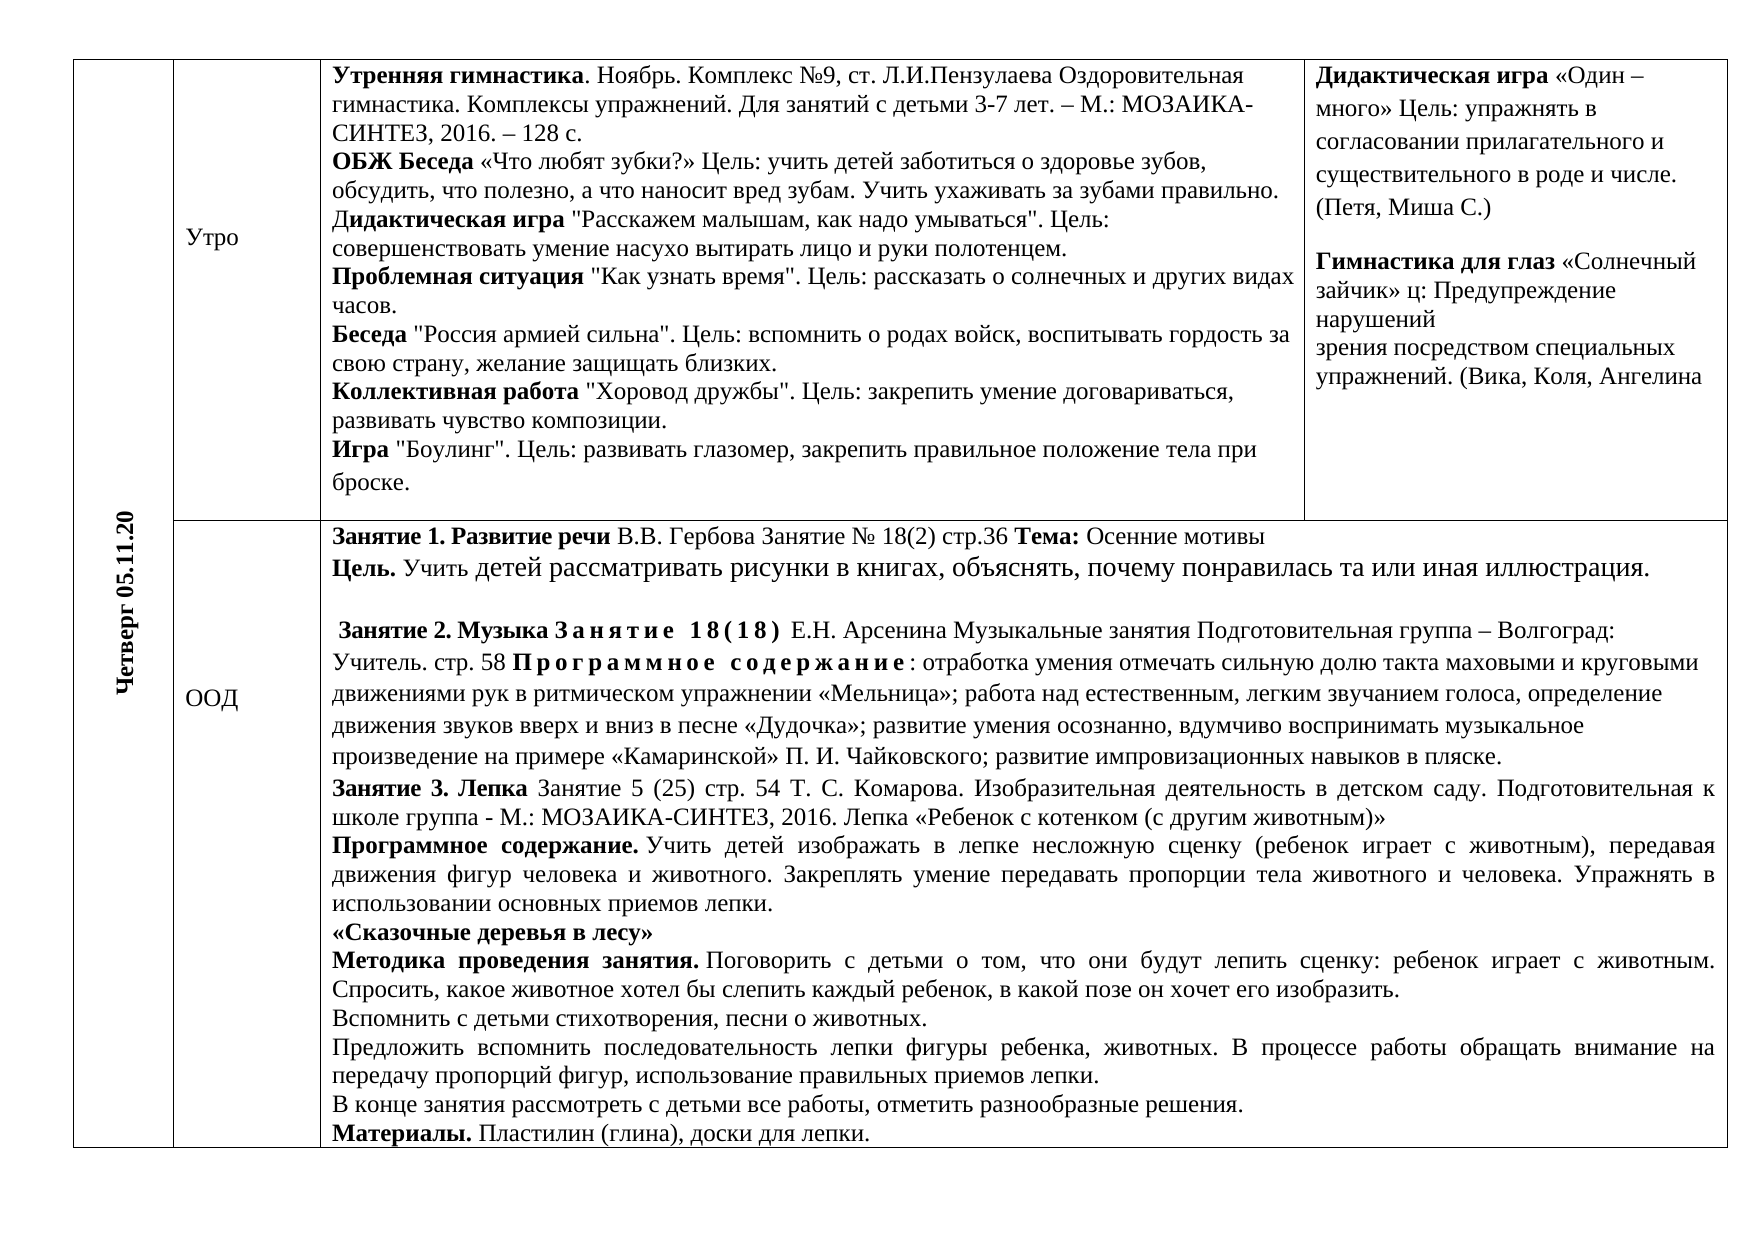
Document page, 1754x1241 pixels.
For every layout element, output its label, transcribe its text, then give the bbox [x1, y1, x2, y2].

table_cell ООД [174, 521, 320, 1147]
table_cell Четверг 05.11.20 [74, 60, 173, 1147]
table_cell Дидактическая игра «Один – много» Цель: упражнять в согласовании прилагательного и существительного в роде и числе. (Петя, Миша С.) Гимнастика для глаз «Солнечный зайчик» ц: Предупреждение нарушений зрения посредством специальных упражнений. (Вика, Коля, Ангелина [1305, 60, 1727, 520]
table_cell Утренняя гимнастика. Ноябрь. Комплекс №9, ст. Л.И.Пензулаева Оздоровительная гимнастика. Комплексы упражнений. Для занятий с детьми 3-7 лет. – М.: МОЗАИКА-СИНТЕЗ, 2016. – 128 с. ОБЖ Беседа «Что любят зубки?» Цель: учить детей заботиться о здоровье зубов, обсудить, что полезно, а что наносит вред зубам. Учить ухаживать за зубами правильно. Дидактическая игра "Расскажем малышам, как надо умываться". Цель: совершенствовать умение насухо вытирать лицо и руки полотенцем. Проблемная ситуация "Как узнать время". Цель: рассказать о солнечных и других видах часов. Беседа "Россия армией сильна". Цель: вспомнить о родах войск, воспитывать гордость за свою страну, желание защищать близких. Коллективная работа "Хоровод дружбы". Цель: закрепить умение договариваться, развивать чувство композиции. Игра "Боулинг". Цель: развивать глазомер, закрепить правильное положение тела при броске. [321, 60, 1304, 520]
table_cell Занятие 1. Развитие речи В.В. Гербова Занятие № 18(2) стр.36 Тема: Осенние мотивы Цель. Учить детей рассматривать рисунки в книгах, объяснять, почему понравилась та или иная иллюстрация. Занятие 2. Музыка Занятие 18(18) Е.Н. Арсенина Музыкальные занятия Подготовительная группа – Волгоград: Учитель. стр. 58 Программное содержание: отработка умения отмечать сильную долю такта маховыми и круговыми движениями рук в ритмическом упражнении «Мельница»; работа над естественным, легким звучанием голоса, определение движения звуков вверх и вниз в песне «Дудочка»; развитие умения осознанно, вдумчиво воспринимать музыкальное произведение на примере «Камаринской» П. И. Чайковского; развитие импровизационных навыков в пляске. Занятие 3. Лепка Занятие 5 (25) стр. 54 Т. С. Комарова. Изобразительная деятельность в детском саду. Подготовительная к школе группа - М.: МОЗАИКА-СИНТЕЗ, 2016. Лепка «Ребенок с котенком (с другим животным)» Программное содержание. Учить детей изображать в лепке несложную сценку (ребенок играет с животным), передавая движения фигур человека и животного. Закреплять умение передавать пропорции тела животного и человека. Упражнять в использовании основных приемов лепки. «Сказочные деревья в лесу» Методика проведения занятия. Поговорить с детьми о том, что они будут лепить сценку: ребенок играет с животным. Спросить, какое животное хотел бы слепить каждый ребенок, в какой позе он хочет его изобразить. Вспомнить с детьми стихотворения, песни о животных. Предложить вспомнить последовательность лепки фигуры ребенка, животных. В процессе работы обращать внимание на передачу пропорций фигур, использование правильных приемов лепки. В конце занятия рассмотреть с детьми все работы, отметить разнообразные решения. Материалы. Пластилин (глина), доски для лепки. [321, 521, 1727, 1147]
table_cell Утро [174, 60, 320, 520]
